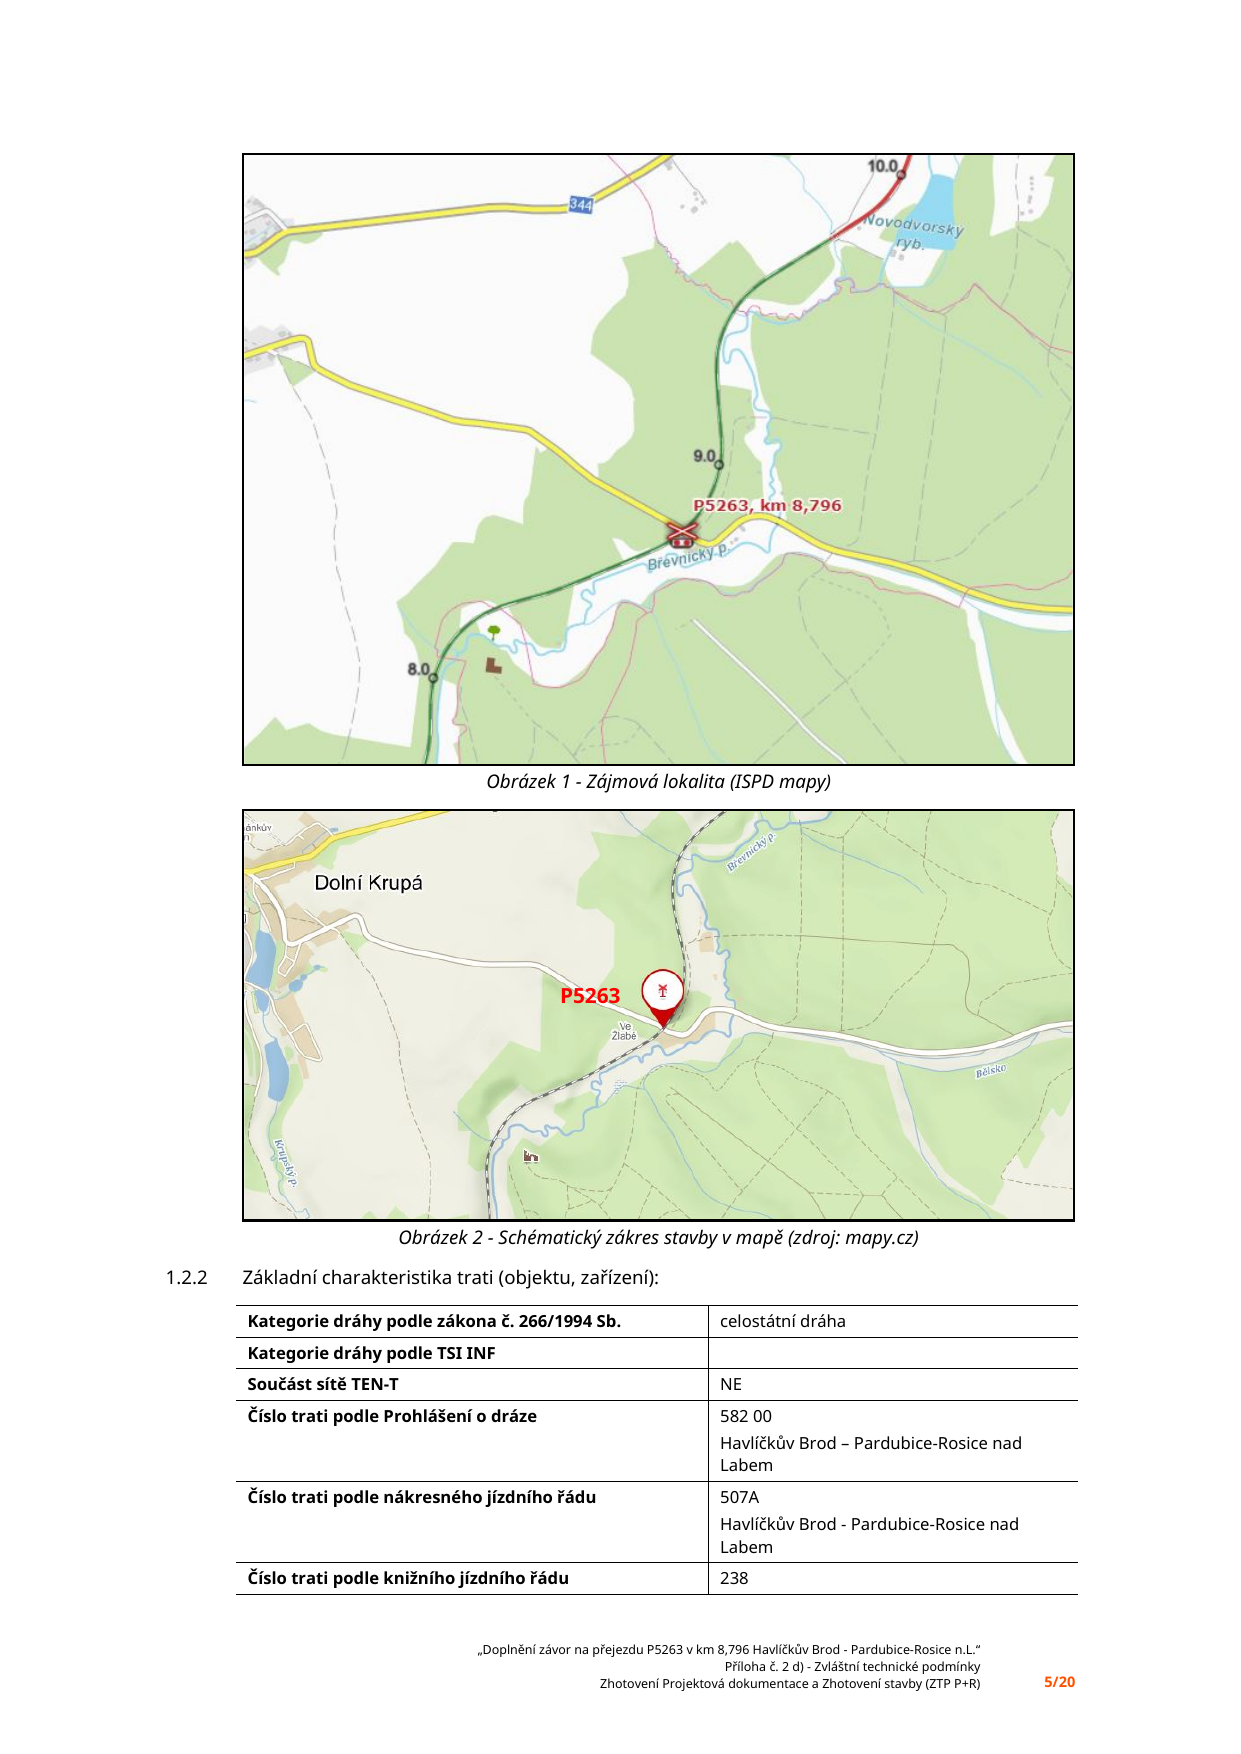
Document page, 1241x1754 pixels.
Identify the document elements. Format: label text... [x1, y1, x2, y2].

table_cell Číslo trati podle nákresného jízdního řádu [236, 1482, 708, 1562]
table_cell 582 00 Havlíčkův Brod – Pardubice-Rosice nad Labem [709, 1401, 1078, 1481]
picture [244, 155, 1073, 764]
table_cell NE [709, 1369, 1078, 1400]
picture [244, 811, 1073, 1219]
table_cell Kategorie dráhy podle TSI INF [236, 1338, 708, 1368]
text Základní charakteristika trati (objektu, zařízení): [165, 1264, 1075, 1290]
table_cell 507A Havlíčkův Brod - Pardubice-Rosice nad Labem [709, 1482, 1078, 1562]
text Obrázek 1 - Zájmová lokalita (ISPD mapy) [242, 769, 1075, 794]
table_cell Číslo trati podle Prohlášení o dráze [236, 1401, 708, 1481]
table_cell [236, 1563, 708, 1594]
table_cell [709, 1338, 1078, 1368]
table_header Kategorie dráhy podle zákona č. 266/1994 Sb. [236, 1306, 708, 1337]
table_header celostátní dráha [709, 1306, 1078, 1337]
table_cell Součást sítě TEN-T [236, 1369, 708, 1400]
text Obrázek 2 - Schématický zákres stavby v mapě (zdroj: mapy.cz) [242, 1224, 1075, 1249]
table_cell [709, 1563, 1078, 1594]
